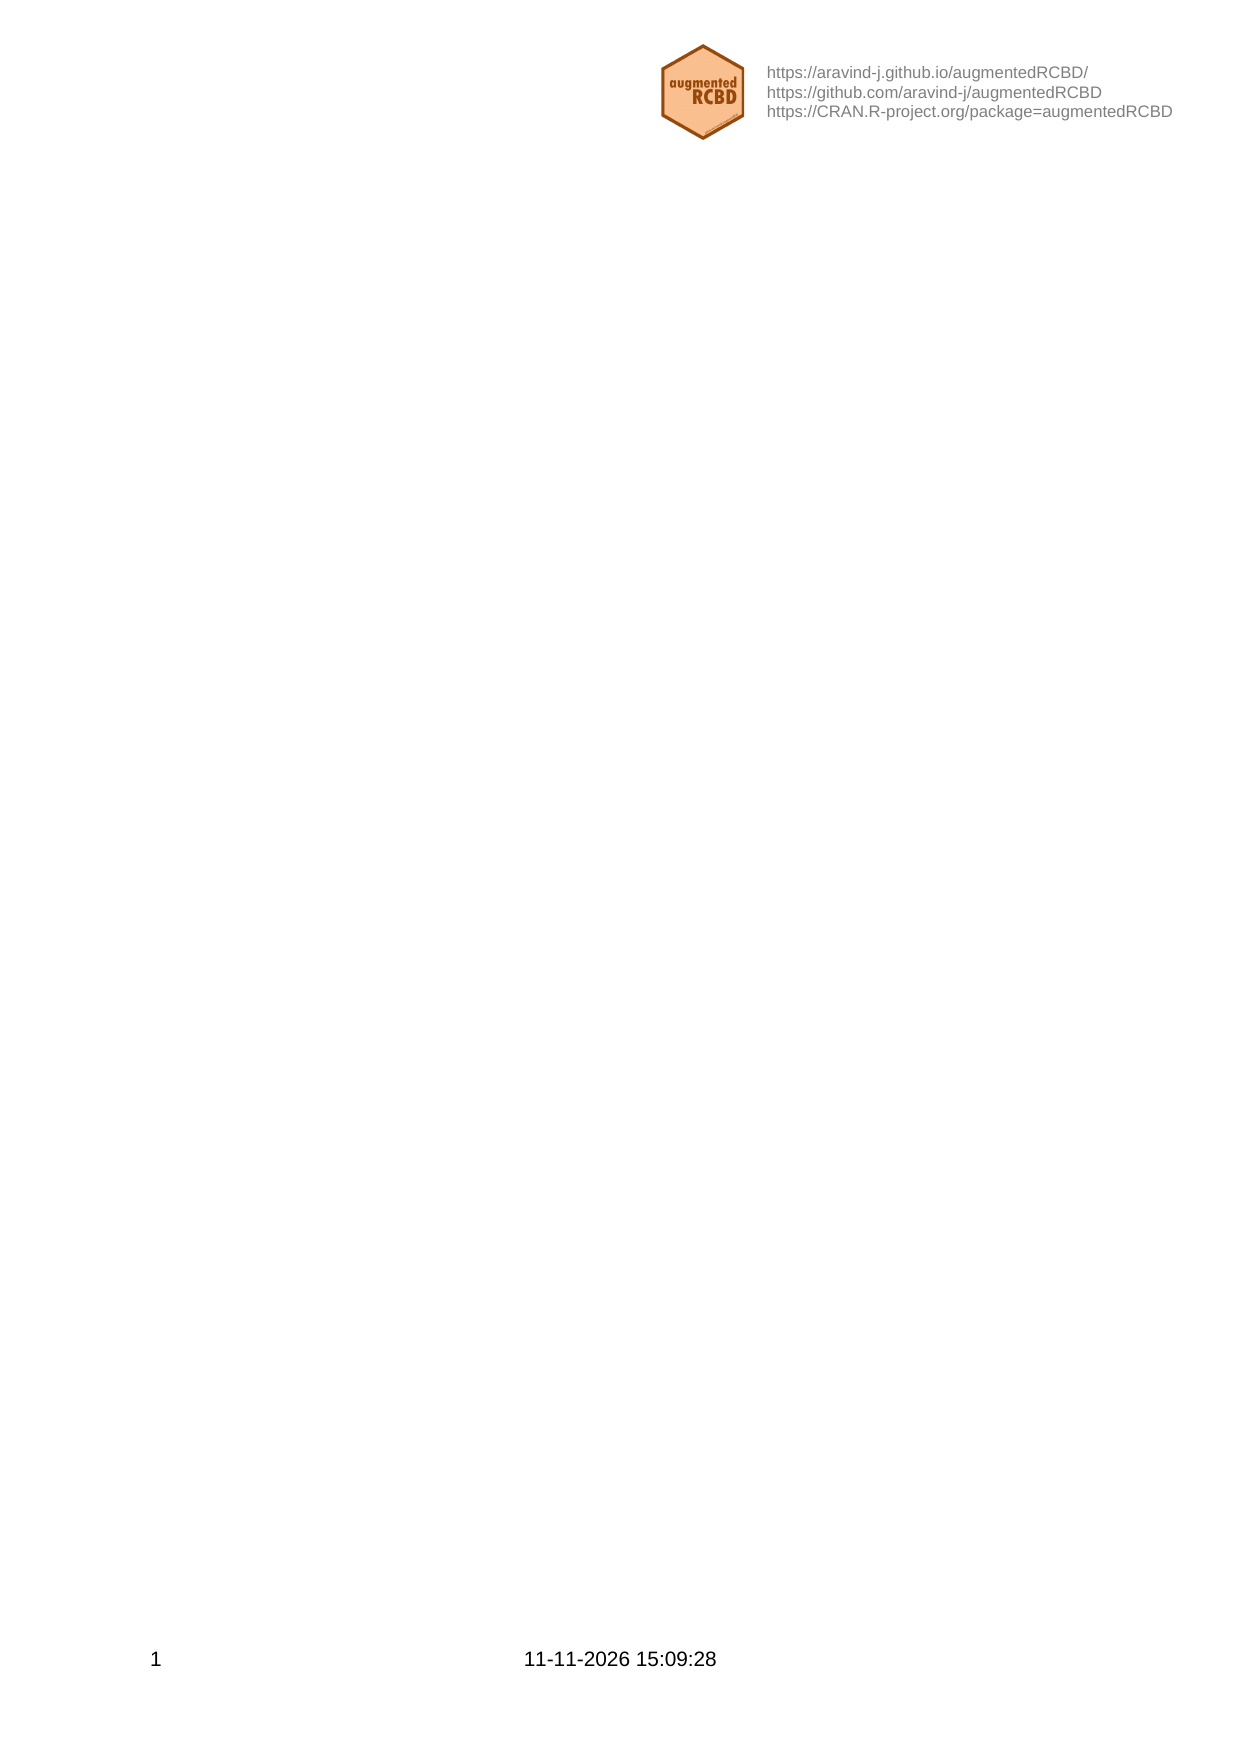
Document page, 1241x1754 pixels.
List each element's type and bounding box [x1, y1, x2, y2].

picture [661, 44, 745, 140]
